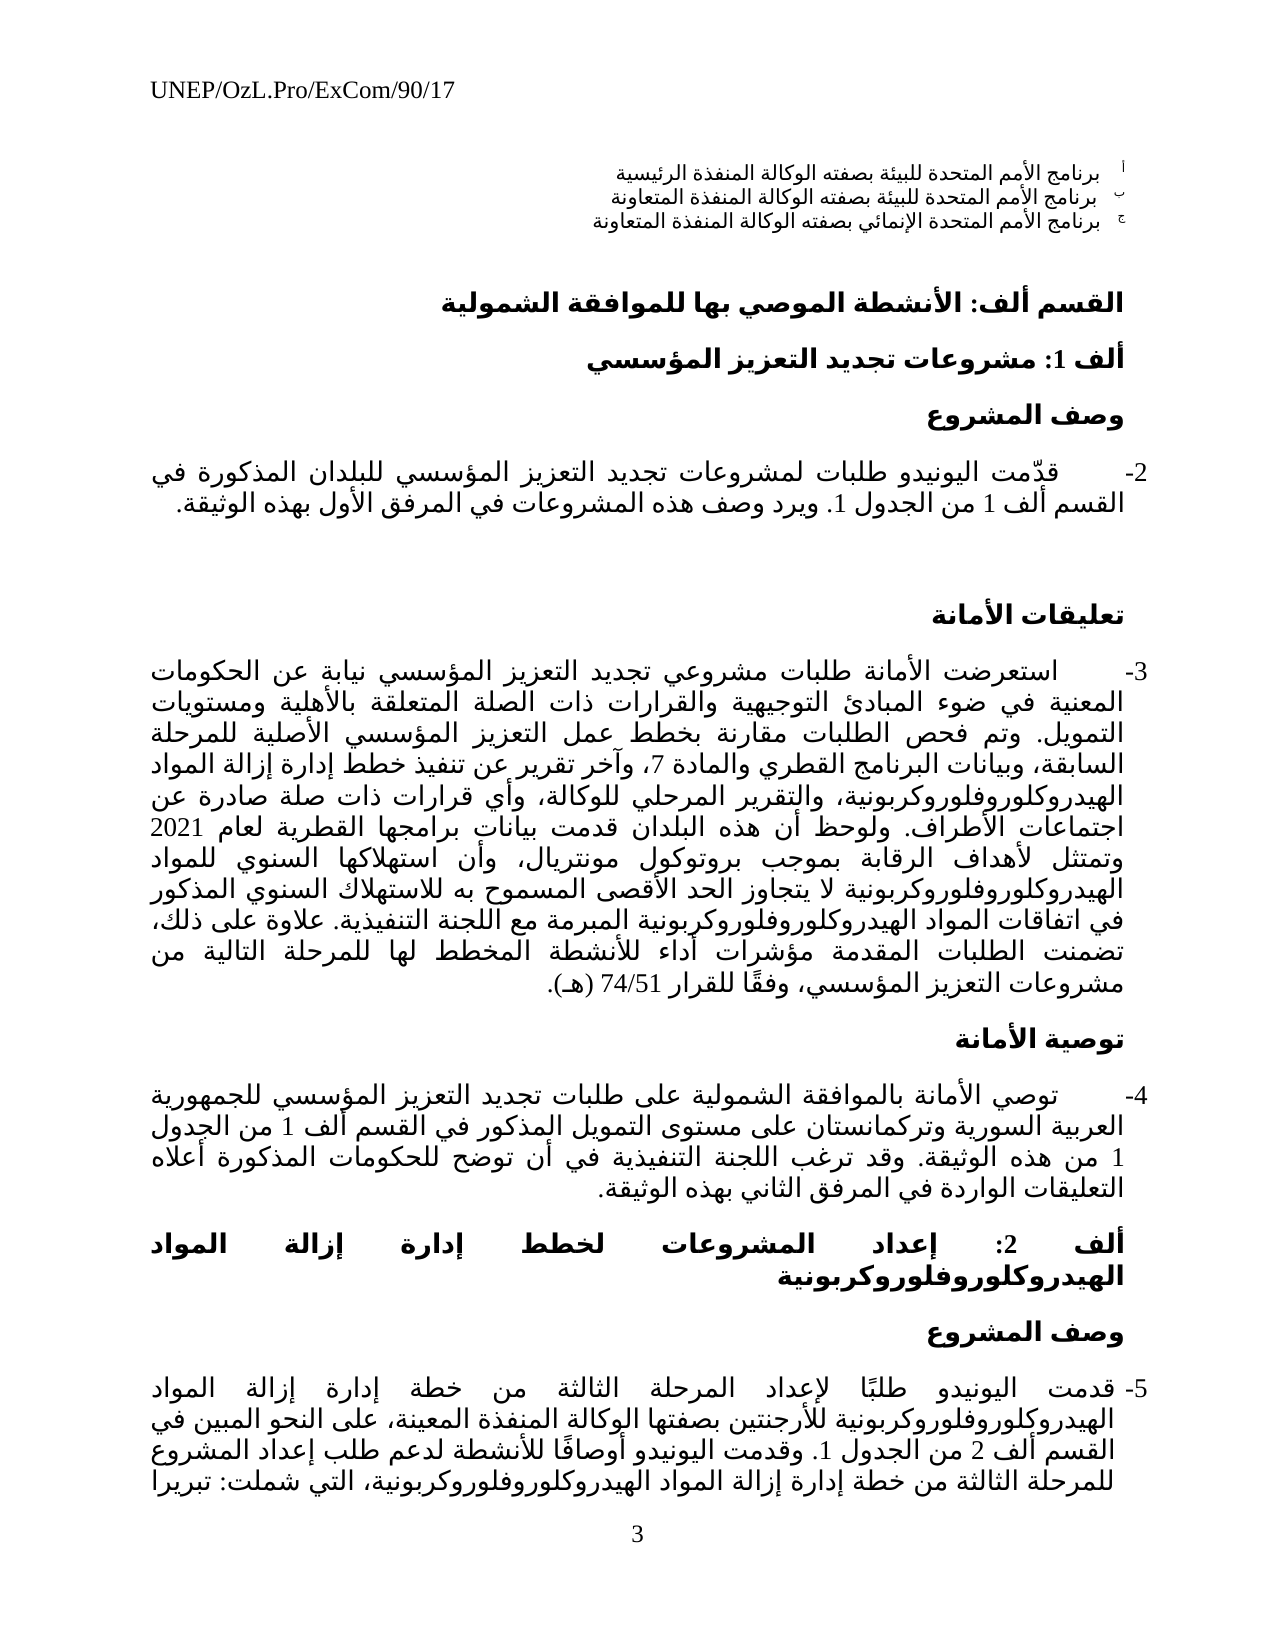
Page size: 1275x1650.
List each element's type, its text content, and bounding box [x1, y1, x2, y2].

list أ برنامج الأمم المتحدة للبيئة بصفته الوكالة المنفذة الرئيسية [150, 161, 1125, 185]
list قدّمت اليونيدو طلبات لمشروعات تجديد التعزيز المؤسسي للبلدان المذكورة في القسم ألف 1 من الجدول 1. ويرد وصف هذه المشروعات في المرفق الأول بهذه الوثيقة. [150, 456, 1125, 518]
list القسم ألف: الأنشطة الموصي بها للموافقة الشمولية [150, 287, 1125, 318]
list ألف 2: إعداد المشروعات لخطط إدارة إزالة المواد الهيدروكلوروفلوروكربونية [150, 1228, 1125, 1291]
list توصي الأمانة بالموافقة الشمولية على طلبات تجديد التعزيز المؤسسي للجمهورية العربية السورية وتركمانستان على مستوى التمويل المذكور في القسم ألف 1 من الجدول 1 من هذه الوثيقة. وقد ترغب اللجنة التنفيذية في أن توضح للحكومات المذكورة أعلاه التعليقات الواردة في المرفق الثاني بهذه الوثيقة. [150, 1079, 1125, 1203]
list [150, 1372, 1125, 1497]
list توصية الأمانة [150, 1023, 1125, 1054]
list وصف المشروع [150, 1316, 1125, 1347]
list وصف المشروع [150, 399, 1125, 431]
list ألف 1: مشروعات تجديد التعزيز المؤسسي [150, 343, 1125, 374]
list ب برنامج الأمم المتحدة للبيئة بصفته الوكالة المنفذة المتعاونة [150, 185, 1125, 209]
list تعليقات الأمانة [150, 599, 1125, 630]
list استعرضت الأمانة طلبات مشروعي تجديد التعزيز المؤسسي نيابة عن الحكومات المعنية في ضوء المبادئ التوجيهية والقرارات ذات الصلة المتعلقة بالأهلية ومستويات التمويل. وتم فحص الطلبات مقارنة بخطط عمل التعزيز المؤسسي الأصلية للمرحلة السابقة، وبيانات البرنامج القطري والمادة 7، وآخر تقرير عن تنفيذ خطط إدارة إزالة المواد الهيدروكلوروفلوروكربونية، والتقرير المرحلي للوكالة، وأي قرارات ذات صلة صادرة عن اجتماعات الأطراف. ولوحظ أن هذه البلدان قدمت بيانات برامجها القطرية لعام 2021 وتمتثل لأهداف الرقابة بموجب بروتوكول مونتريال، وأن استهلاكها السنوي للمواد الهيدروكلوروفلوروكربونية لا يتجاوز الحد الأقصى المسموح به للاستهلاك السنوي المذكور في اتفاقات المواد الهيدروكلوروفلوروكربونية المبرمة مع اللجنة التنفيذية. علاوة على ذلك، تضمنت الطلبات المقدمة مؤشرات أداء للأنشطة المخطط لها للمرحلة التالية من مشروعات التعزيز المؤسسي، وفقًا للقرار 74/51 (هـ). [150, 655, 1125, 998]
list ج برنامج الأمم المتحدة الإنمائي بصفته الوكالة المنفذة المتعاونة [150, 209, 1125, 233]
